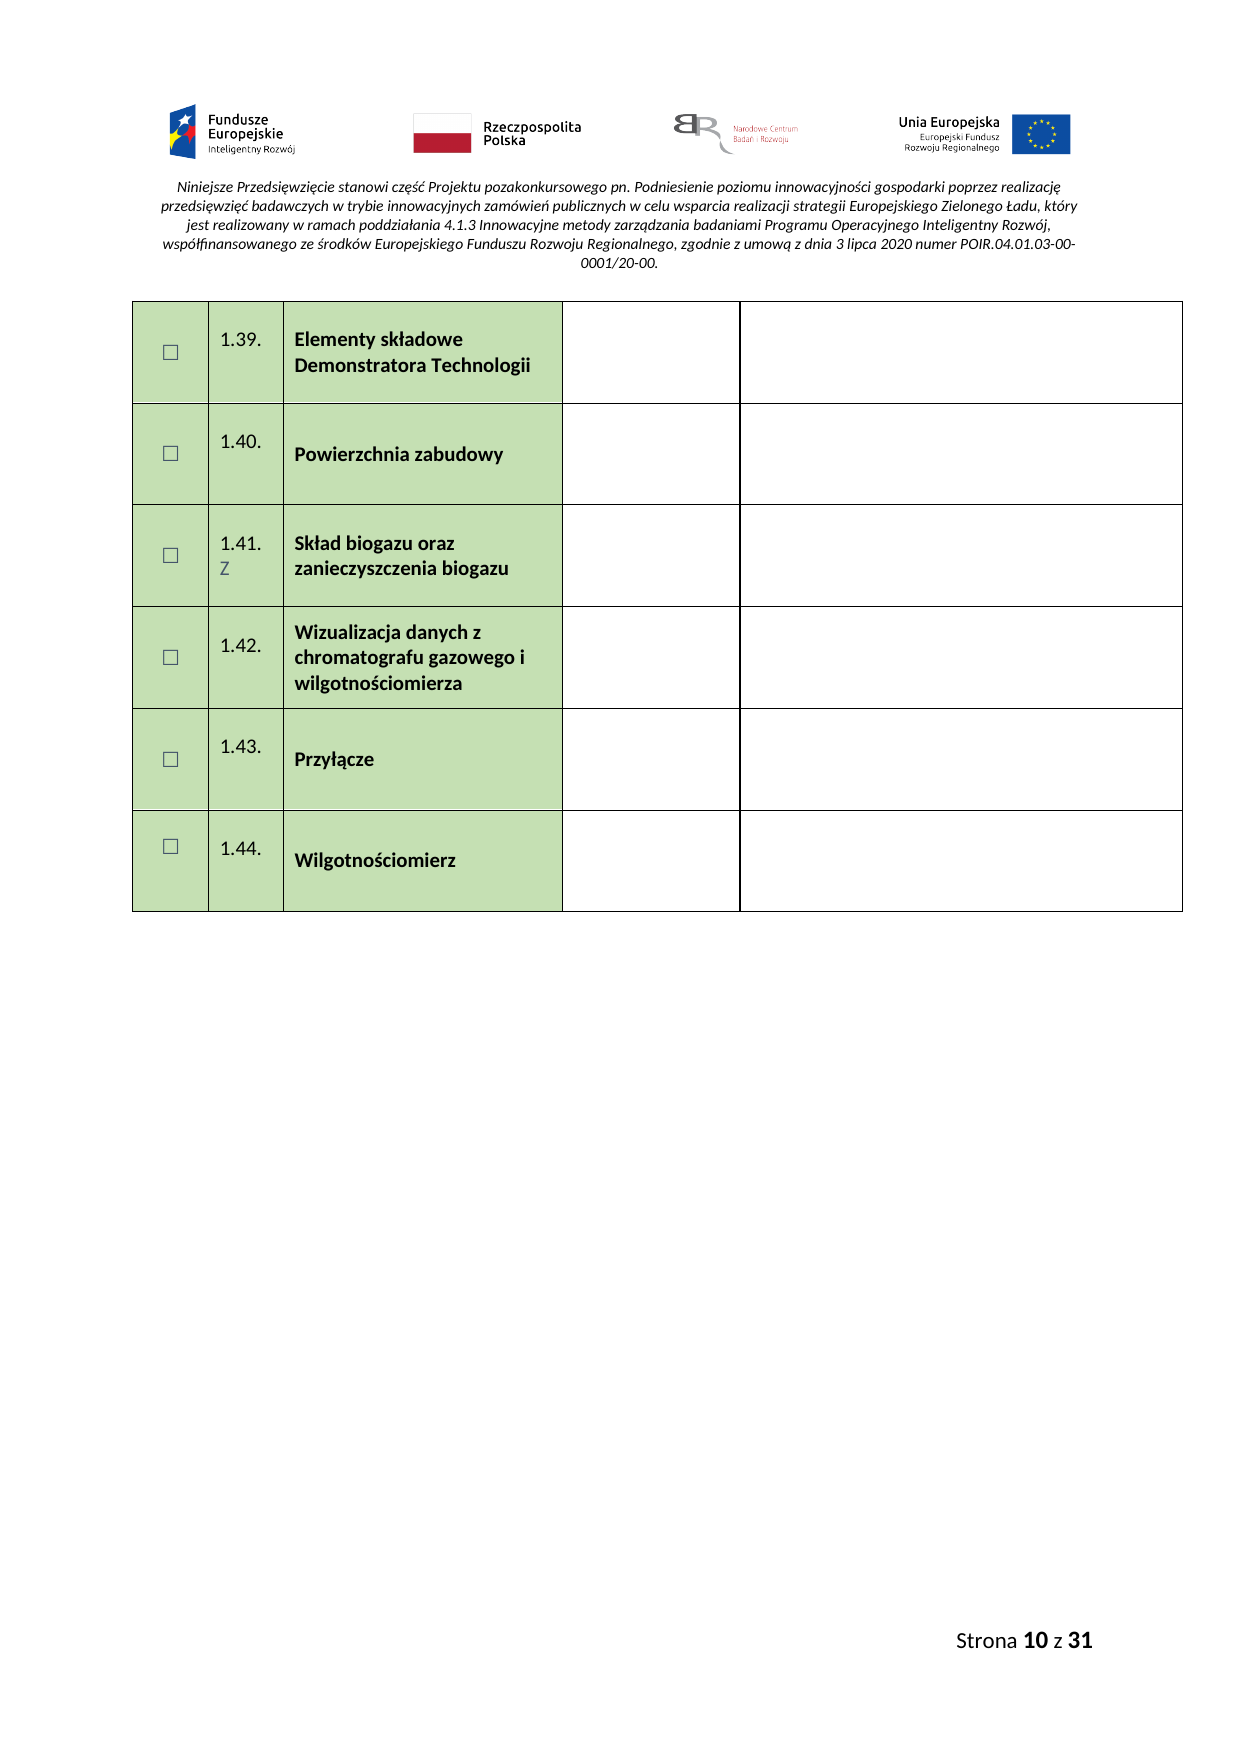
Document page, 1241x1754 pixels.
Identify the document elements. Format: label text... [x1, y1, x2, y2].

table_cell [563, 607, 739, 708]
table_cell [741, 302, 1182, 402]
table_cell Powierzchnia zabudowy [284, 404, 562, 504]
table_cell [209, 302, 283, 402]
table_cell [209, 404, 283, 504]
table_cell Z [209, 505, 283, 606]
table_cell [209, 811, 283, 911]
picture [169, 104, 1071, 159]
table_cell [563, 302, 739, 402]
table_cell Elementy składowe Demonstratora Technologii [284, 302, 562, 402]
table_cell [563, 811, 739, 911]
table_cell Wizualizacja danych z chromatografu gazowego i wilgotnościomierza [284, 607, 562, 708]
table_cell Wilgotnościomierz [284, 811, 562, 911]
table_cell [741, 709, 1182, 809]
table_cell [741, 404, 1182, 504]
table_cell [209, 709, 283, 809]
table_cell Przyłącze [284, 709, 562, 809]
table_cell [209, 607, 283, 708]
table_cell [741, 811, 1182, 911]
table_cell [563, 505, 739, 606]
table_cell [563, 709, 739, 809]
table_cell Skład biogazu oraz zanieczyszczenia biogazu [284, 505, 562, 606]
table_cell [741, 607, 1182, 708]
table_cell [741, 505, 1182, 606]
table_cell ☐ [133, 811, 208, 911]
table_cell [563, 404, 739, 504]
